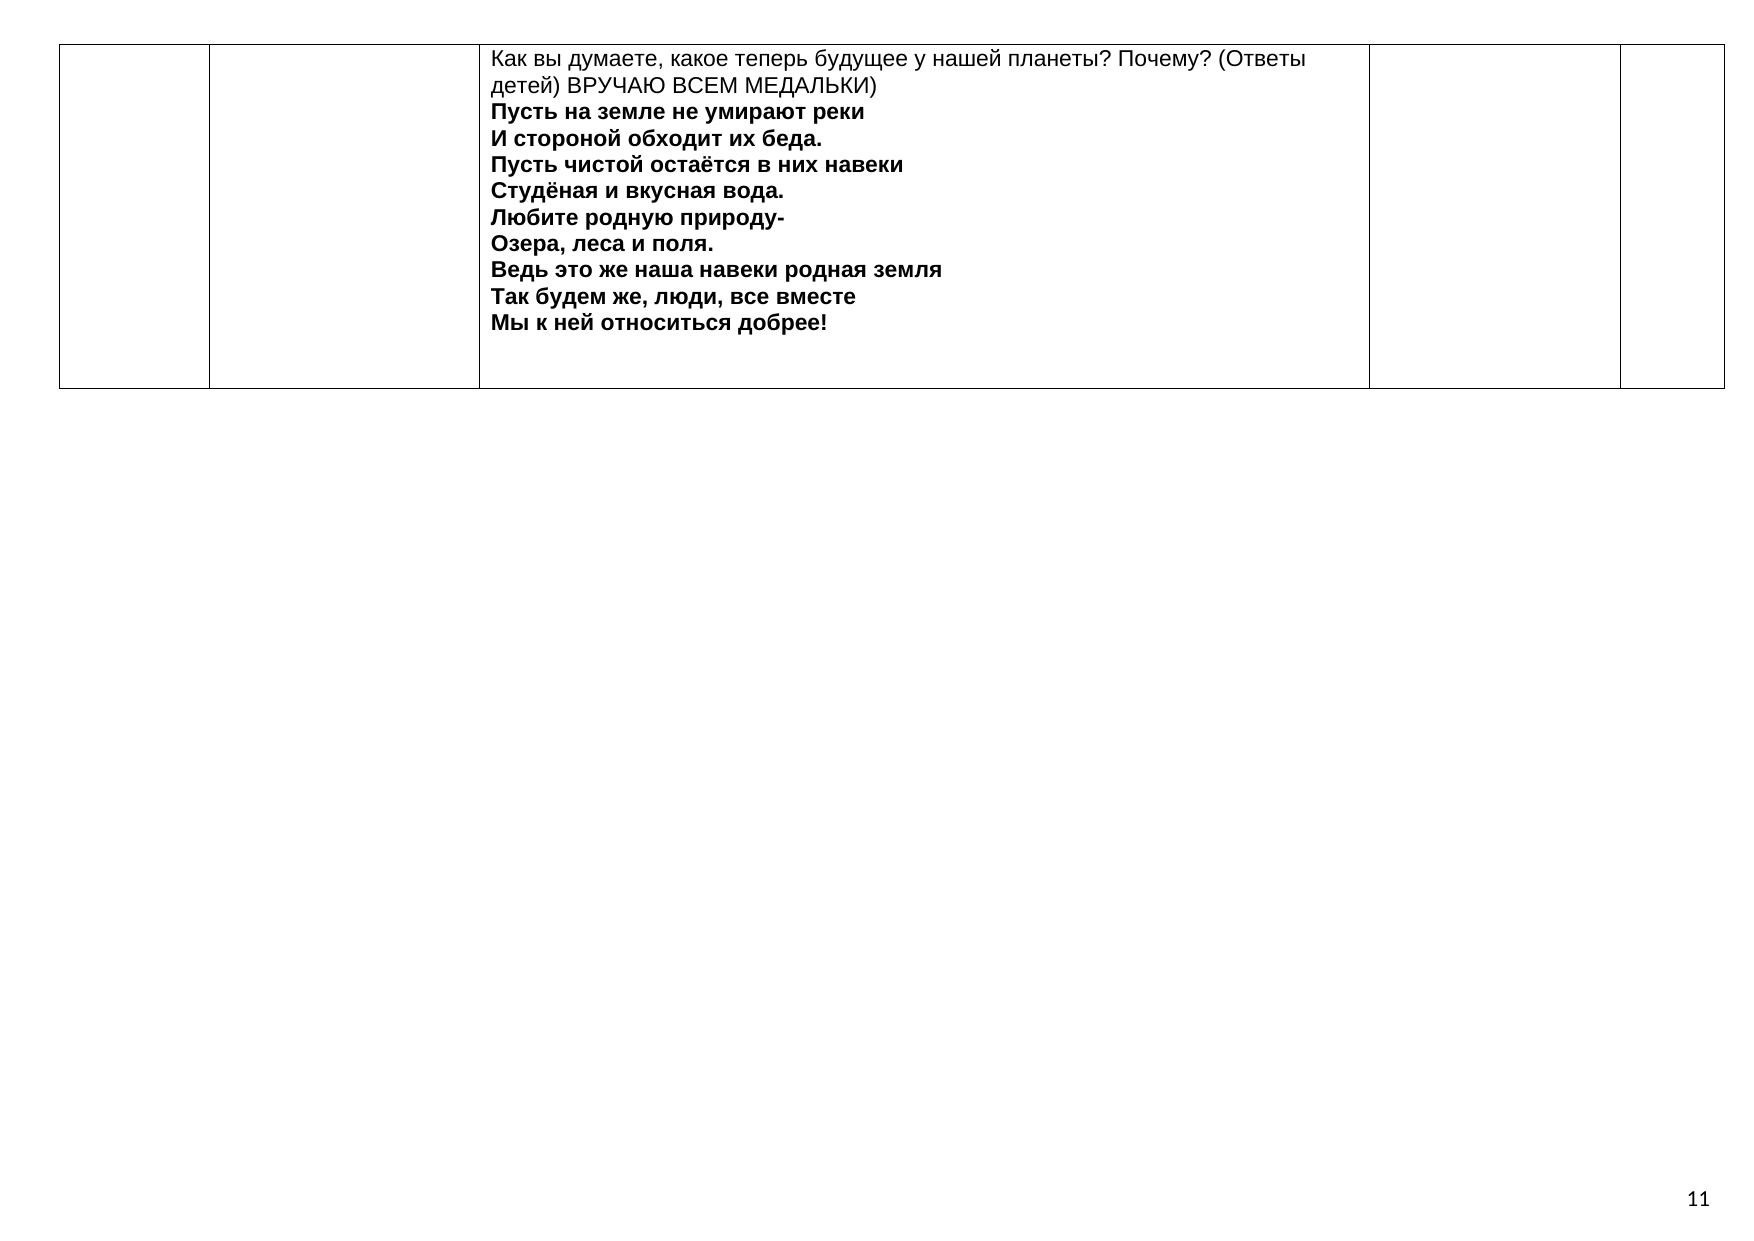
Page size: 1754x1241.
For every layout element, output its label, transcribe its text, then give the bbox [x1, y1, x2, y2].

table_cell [1370, 45, 1620, 388]
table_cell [60, 45, 209, 388]
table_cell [210, 45, 479, 388]
table_cell 5 [1621, 45, 1724, 388]
